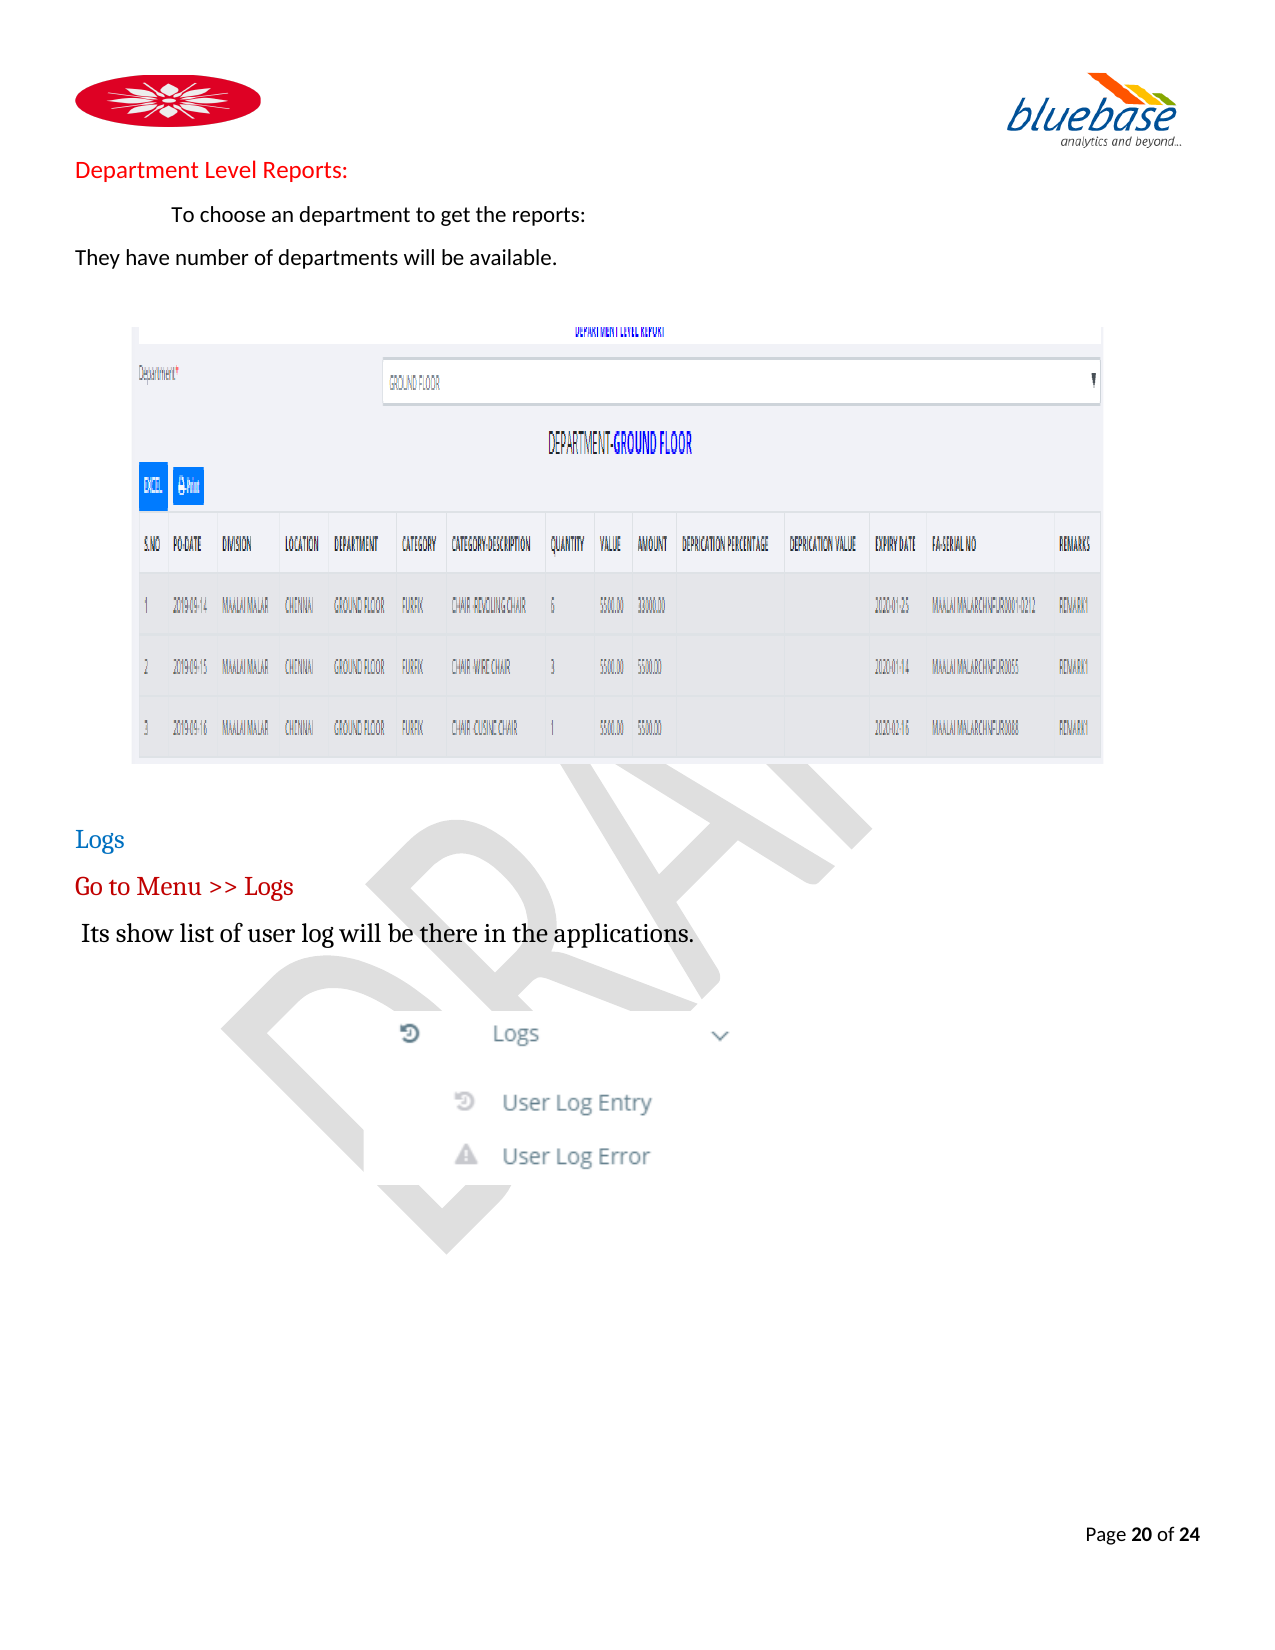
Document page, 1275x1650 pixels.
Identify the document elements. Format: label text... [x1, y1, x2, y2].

text To choose an department to get the reports: [75, 200, 1200, 228]
picture [75, 75, 261, 127]
text Department Level Reports: [75, 154, 1200, 185]
text Its show list of user log will be there in the applications. [75, 918, 1200, 949]
picture [131, 327, 1104, 764]
subtitle Logs [75, 824, 1200, 856]
picture [992, 64, 1191, 154]
picture [363, 1011, 758, 1185]
text Go to Menu >> Logs [75, 871, 1200, 902]
text They have number of departments will be available. [75, 243, 1200, 272]
